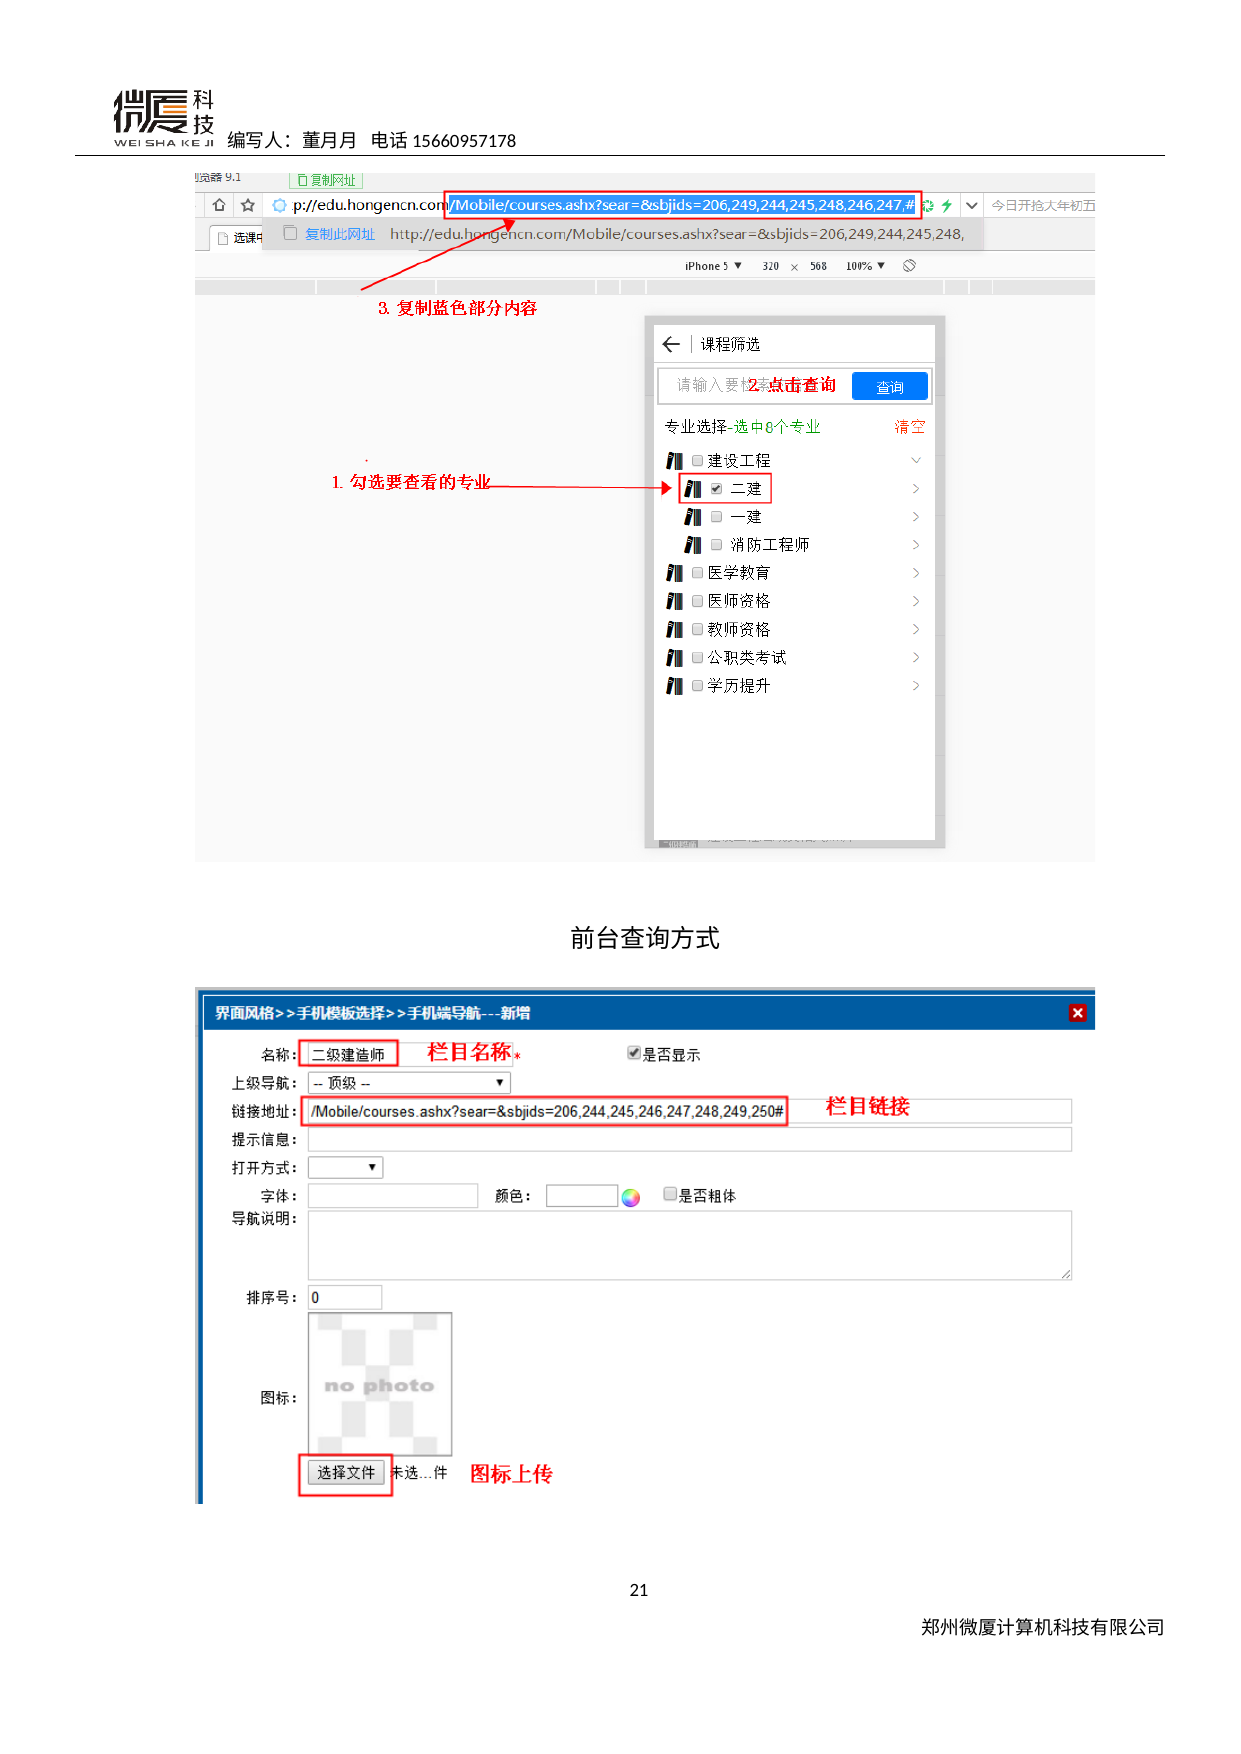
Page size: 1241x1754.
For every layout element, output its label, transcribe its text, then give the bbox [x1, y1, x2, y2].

picture [195, 173, 1096, 862]
text 前台查询方式 [75, 904, 1165, 969]
picture [195, 987, 1096, 1504]
picture [112, 88, 214, 148]
